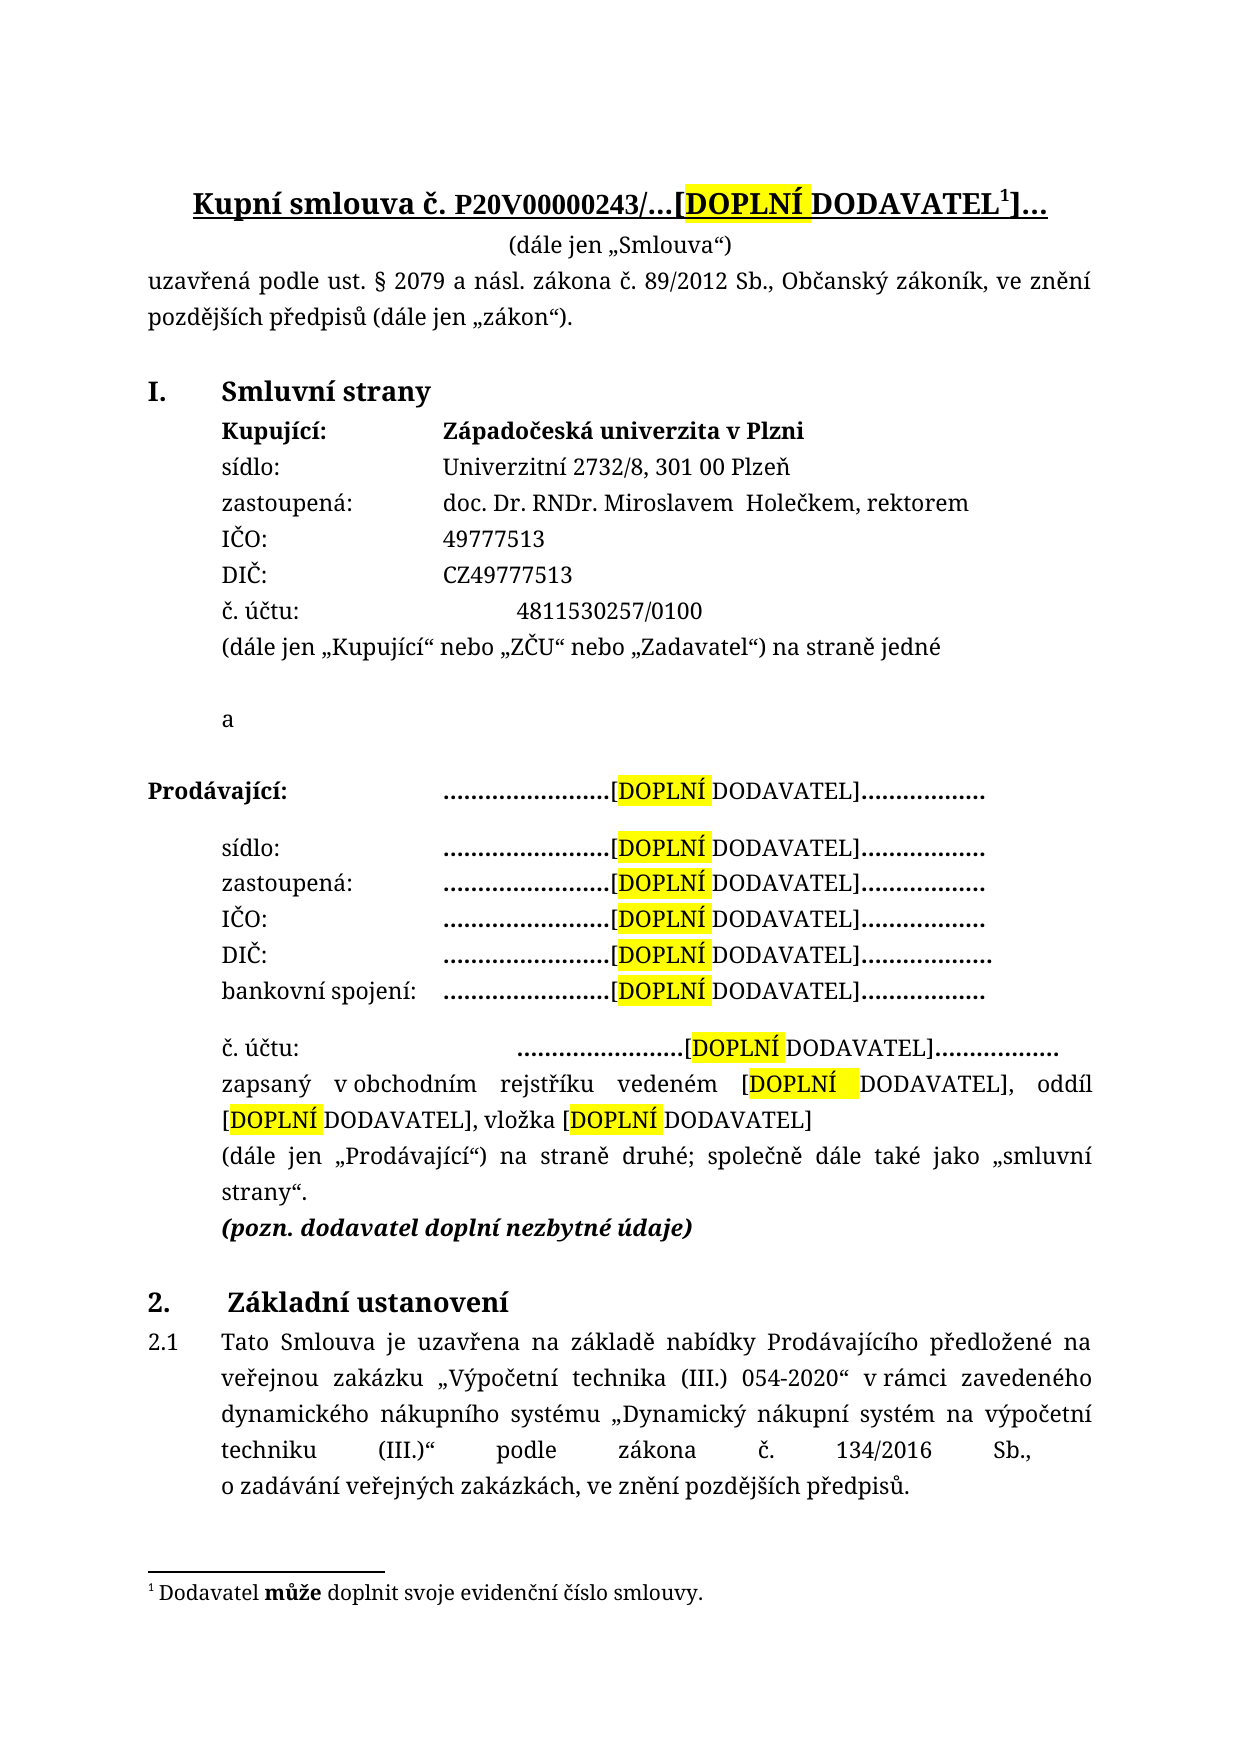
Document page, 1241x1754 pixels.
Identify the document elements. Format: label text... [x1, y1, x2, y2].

text sídlo: Univerzitní 2732/8, 301 00 Plzeň [221, 451, 1093, 482]
text bankovní spojení: ……………………[DOPLNÍ DODAVATEL]……………… [148, 975, 618, 1006]
text Prodávající: ……………………[DOPLNÍ DODAVATEL]……………… [148, 775, 618, 806]
text DIČ: CZ49777513 [221, 559, 1093, 590]
text č. účtu: ……………………[DOPLNÍ DODAVATEL]……………… [785, 1032, 1093, 1063]
text zastoupená: ……………………[DOPLNÍ DODAVATEL]……………… [221, 867, 1093, 899]
text IČO: 49777513 [221, 523, 1093, 554]
text DIČ: ……………………[DOPLNÍ DODAVATEL]………………. [221, 939, 618, 971]
text 2.1 Tato Smlouva je uzavřena na základě nabídky Prodávajícího předložené na veřejnou zakázku „Výpočetní technika (III.) 054-2020“ v rámci zavedeného dynamického nákupního systému „Dynamický nákupní systém na výpočetní techniku (III.)“ podle zákona č. 134/2016 Sb., o zadávání veřejných zakázkách, ve znění pozdějších předpisů. [148, 1326, 1093, 1501]
text Prodávající: ……………………[DOPLNÍ DODAVATEL]……………… [712, 775, 1093, 806]
text a [221, 703, 1093, 734]
text č. účtu: ……………………[DOPLNÍ DODAVATEL]……………… [221, 1032, 692, 1063]
text (pozn. dodavatel doplní nezbytné údaje) [148, 1212, 1093, 1243]
text č. účtu: 4811530257/0100 [221, 595, 1093, 626]
text zapsaný v obchodním rejstříku vedeném [DOPLNÍ DODAVATEL], oddíl [DOPLNÍ DODAVATEL], vložka [DOPLNÍ DODAVATEL] [221, 1068, 1093, 1135]
text (dále jen „Smlouva“) [148, 229, 1093, 260]
text IČO: ……………………[DOPLNÍ DODAVATEL]……………… [712, 903, 1093, 934]
text zastoupená: doc. Dr. RNDr. Miroslavem Holečkem, rektorem [221, 487, 1093, 518]
text I. Smluvní strany [148, 373, 1093, 410]
text uzavřená podle ust. § 2079 a násl. zákona č. 89/2012 Sb., Občanský zákoník, ve znění pozdějších předpisů (dále jen „zákon“). [148, 265, 1093, 332]
text sídlo: ……………………[DOPLNÍ DODAVATEL]……………… [712, 831, 1093, 863]
text DIČ: ……………………[DOPLNÍ DODAVATEL]………………. [712, 939, 1093, 971]
text sídlo: ……………………[DOPLNÍ DODAVATEL]……………… [221, 831, 618, 863]
text Kupující: Západočeská univerzita v Plzni [221, 415, 1093, 447]
text bankovní spojení: ……………………[DOPLNÍ DODAVATEL]……………… [712, 975, 1093, 1006]
text (dále jen „Prodávající“) na straně druhé; společně dále také jako „smluvní strany“. [221, 1140, 1093, 1207]
text (dále jen „Kupující“ nebo „ZČU“ nebo „Zadavatel“) na straně jedné [221, 631, 1093, 662]
text Kupní smlouva č. P20V00000243/...[DOPLNÍ DODAVATEL]… [148, 183, 1093, 223]
text 2. Základní ustanovení [148, 1283, 1093, 1320]
text IČO: ……………………[DOPLNÍ DODAVATEL]……………… [221, 903, 618, 934]
